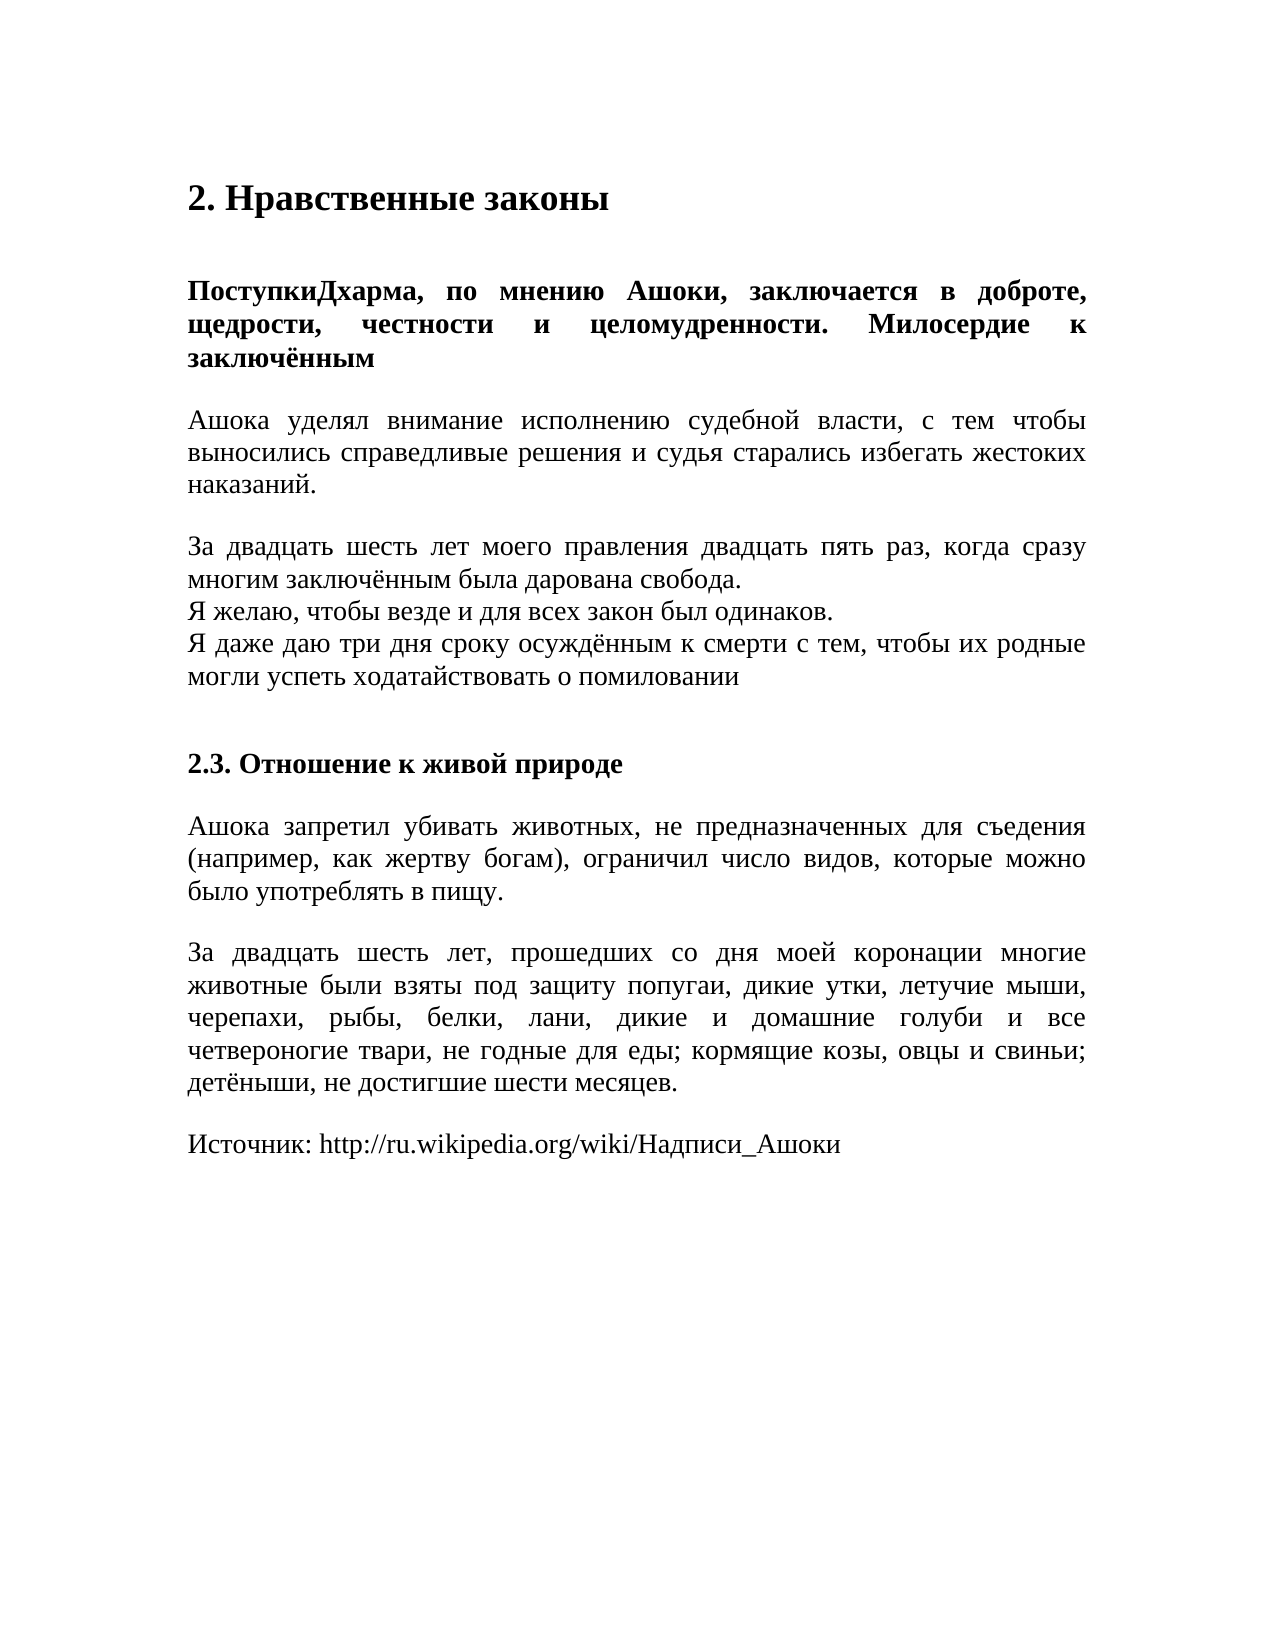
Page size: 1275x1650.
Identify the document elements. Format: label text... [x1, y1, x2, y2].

text За двадцать шесть лет, прошедших со дня моей коронации многие животные были взяты под защиту попугаи, дикие утки, летучие мыши, черепахи, рыбы, белки, лани, дикие и домашние голуби и все четвероногие твари, не годные для еды; кормящие козы, овцы и свиньи; детёныши, не достигшие шести месяцев. [187, 936, 1087, 1097]
text Источник: http://ru.wikipedia.org/wiki/Надписи_Ашоки [187, 1127, 1087, 1159]
list 2. Нравственные законы [187, 175, 1087, 218]
text Ашока запретил убивать животных, не предназначенных для съедения (например, как жертву богам), ограничил число видов, которые можно было употреблять в пищу. [187, 809, 1087, 906]
text Ашока уделял внимание исполнению судебной власти, с тем чтобы выносились справедливые решения и судья старались избегать жестоких наказаний. [187, 403, 1087, 500]
list ПоступкиДхарма, по мнению Ашоки, заключается в доброте, щедрости, честности и целомудренности. Милосердие к заключённым [187, 273, 1087, 373]
list 2.3. Отношение к живой природе [187, 746, 1087, 779]
text За двадцать шесть лет моего правления двадцать пять раз, когда сразу многим заключённым была дарована свобода. Я желаю, чтобы везде и для всех закон был одинаков. Я даже даю три дня сроку осуждённым к смерти с тем, чтобы их родные могли успеть ходатайствовать о помиловании [187, 529, 1087, 691]
